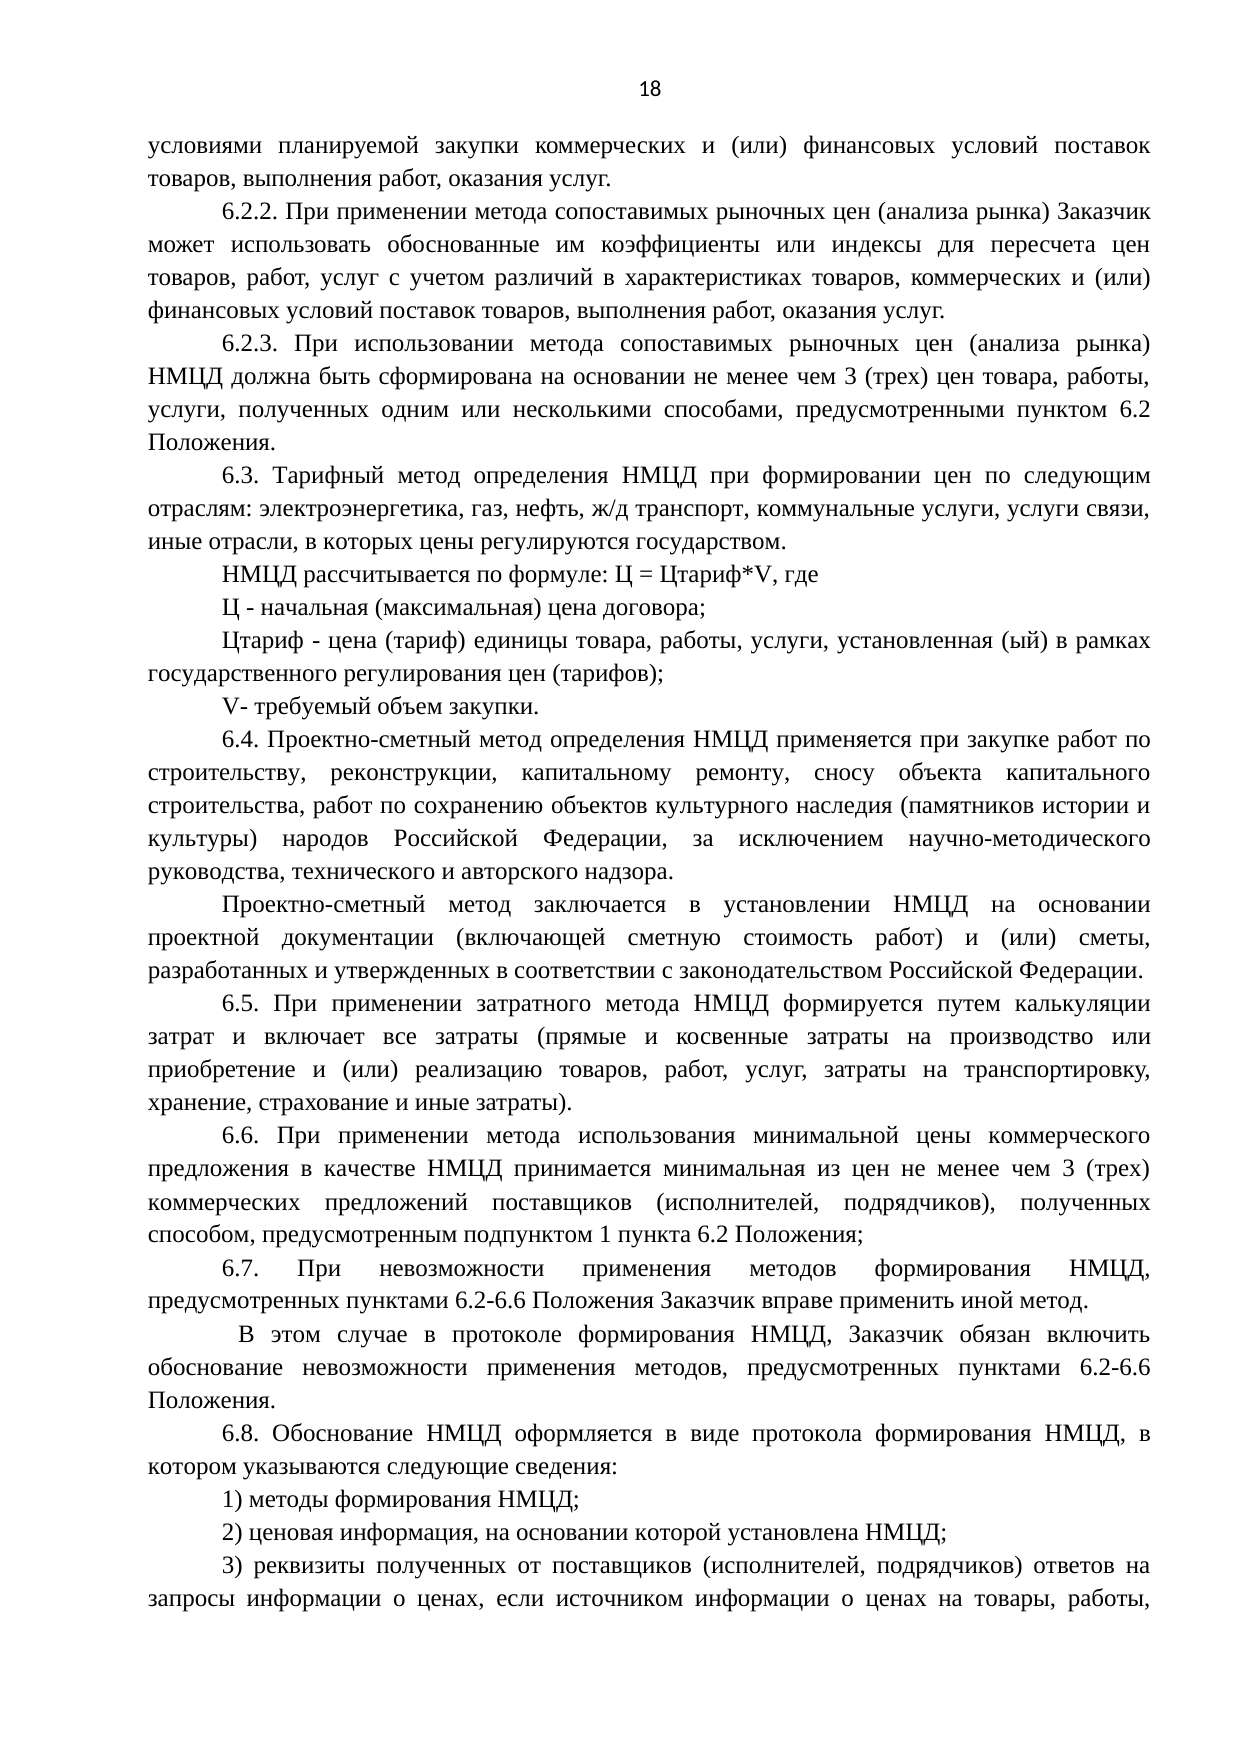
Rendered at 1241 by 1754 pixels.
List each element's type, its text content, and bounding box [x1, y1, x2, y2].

text 2) ценовая информация, на основании которой установлена НМЦД; [148, 1517, 1152, 1546]
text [148, 1550, 1152, 1612]
text 6.7. При невозможности применения методов формирования НМЦД, предусмотренных пунктами 6.2-6.6 Положения Заказчик вправе применить иной метод. [148, 1253, 1152, 1314]
text В этом случае в протоколе формирования НМЦД, Заказчик обязан включить обоснование невозможности применения методов, предусмотренных пунктами 6.2-6.6 Положения. [148, 1319, 1152, 1413]
text Проектно-сметный метод заключается в установлении НМЦД на основании проектной документации (включающей сметную стоимость работ) и (или) сметы, разработанных и утвержденных в соответствии с законодательством Российской Федерации. [148, 889, 1152, 984]
text 1) методы формирования НМЦД; [148, 1484, 1152, 1512]
text 6.8. Обоснование НМЦД оформляется в виде протокола формирования НМЦД, в котором указываются следующие сведения: [148, 1418, 1152, 1479]
text V- требуемый объем закупки. [148, 691, 1152, 720]
text 6.4. Проектно-сметный метод определения НМЦД применяется при закупке работ по строительству, реконструкции, капитальному ремонту, сносу объекта капитального строительства, работ по сохранению объектов культурного наследия (памятников истории и культуры) народов Российской Федерации, за исключением научно-методического руководства, технического и авторского надзора. [148, 724, 1152, 885]
text Цтариф - цена (тариф) единицы товара, работы, услуги, установленная (ый) в рамках государственного регулирования цен (тарифов); [148, 625, 1152, 687]
text 6.3. Тарифный метод определения НМЦД при формировании цен по следующим отраслям: электроэнергетика, газ, нефть, ж/д транспорт, коммунальные услуги, услуги связи, иные отрасли, в которых цены регулируются государством. [148, 460, 1152, 555]
text 6.6. При применении метода использования минимальной цены коммерческого предложения в качестве НМЦД принимается минимальная из цен не менее чем 3 (трех) коммерческих предложений поставщиков (исполнителей, подрядчиков), полученных способом, предусмотренным подпунктом 1 пункта 6.2 Положения; [148, 1121, 1152, 1248]
text 6.2.2. При применении метода сопоставимых рыночных цен (анализа рынка) Заказчик может использовать обоснованные им коэффициенты или индексы для пересчета цен товаров, работ, услуг с учетом различий в характеристиках товаров, коммерческих и (или) финансовых условий поставок товаров, выполнения работ, оказания услуг. [148, 196, 1152, 324]
text НМЦД рассчитывается по формуле: Ц = Цтариф*V, где [148, 559, 1152, 588]
text 6.5. При применении затратного метода НМЦД формируется путем калькуляции затрат и включает все затраты (прямые и косвенные затраты на производство или приобретение и (или) реализацию товаров, работ, услуг, затраты на транспортировку, хранение, страхование и иные затраты). [148, 988, 1152, 1116]
text 6.2.3. При использовании метода сопоставимых рыночных цен (анализа рынка) НМЦД должна быть сформирована на основании не менее чем 3 (трех) цен товара, работы, услуги, полученных одним или несколькими способами, предусмотренными пунктом 6.2 Положения. [148, 328, 1152, 456]
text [148, 130, 1152, 192]
text Ц - начальная (максимальная) цена договора; [148, 592, 1152, 621]
